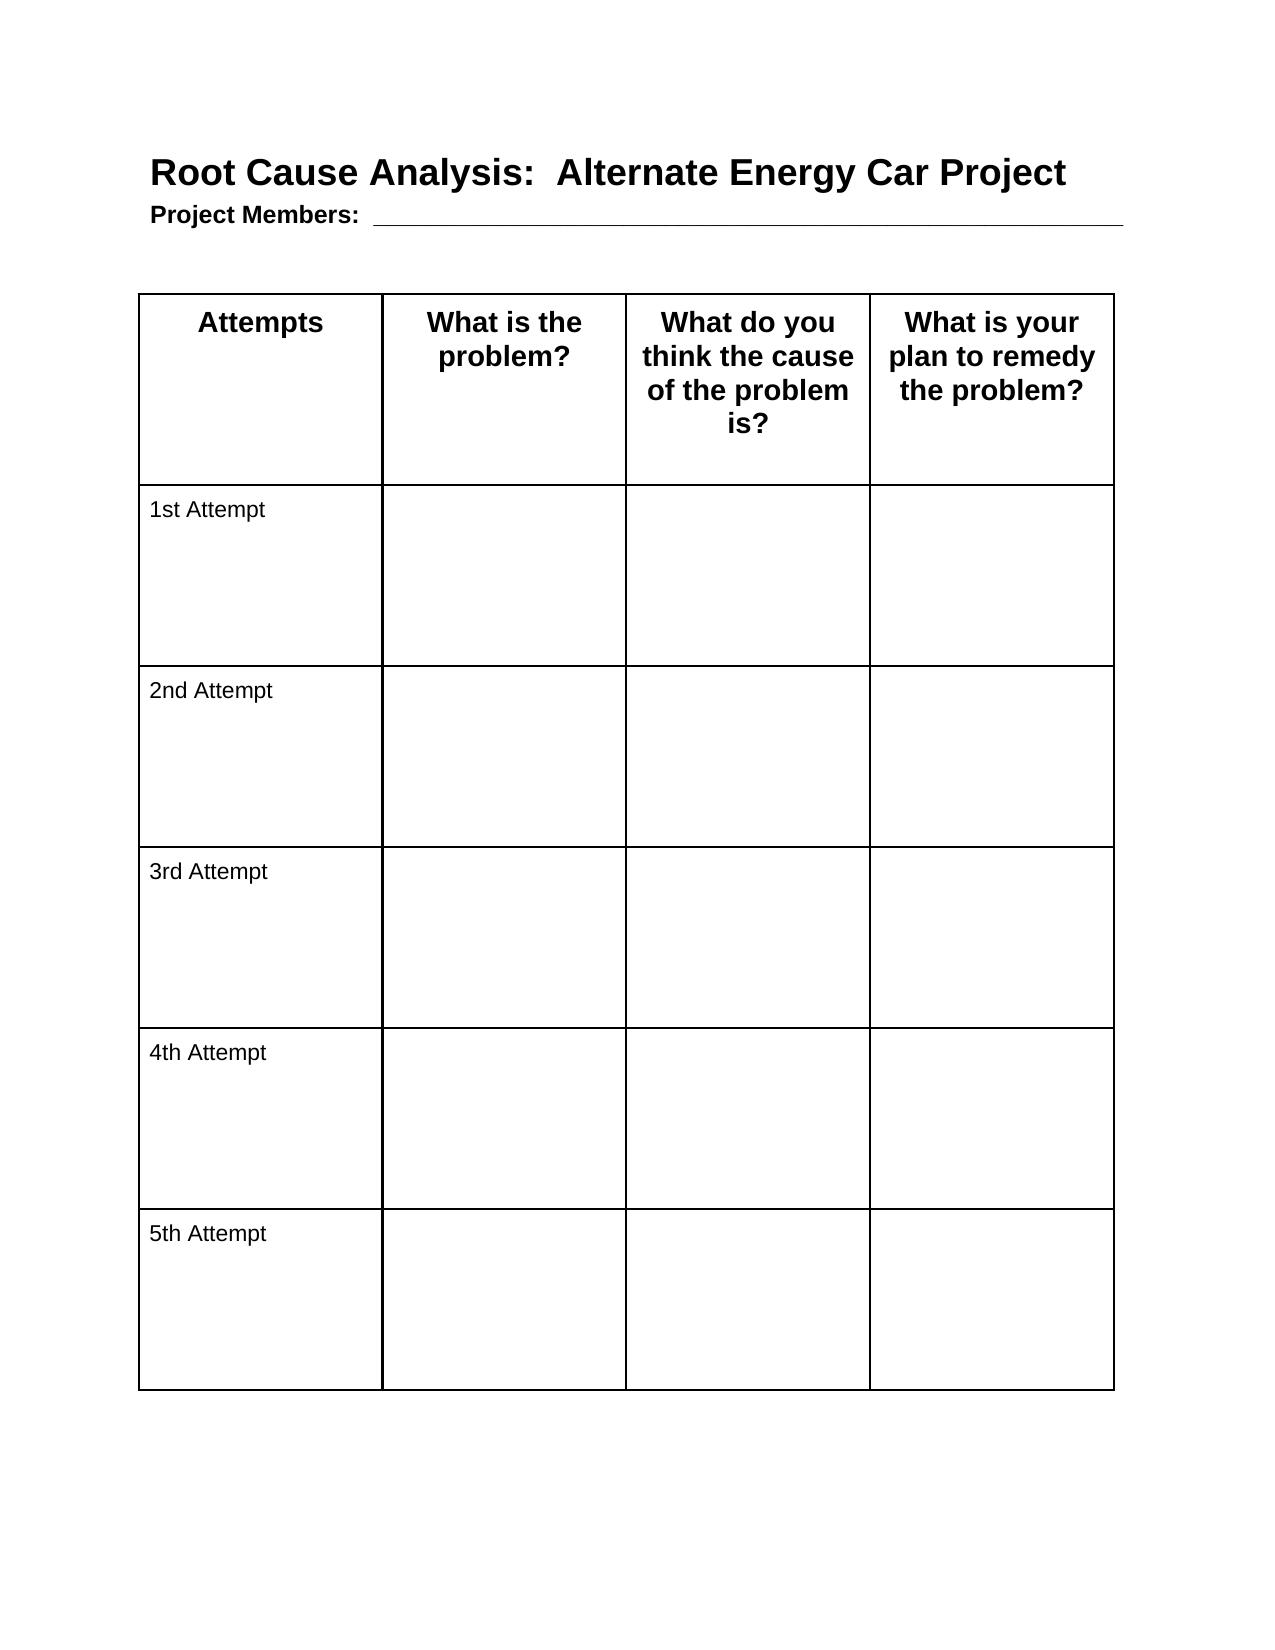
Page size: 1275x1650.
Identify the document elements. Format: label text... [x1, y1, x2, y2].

table_cell 1st Attempt [140, 486, 381, 665]
table_cell [384, 1029, 625, 1208]
table_header What is the problem? [384, 295, 625, 484]
table_cell 2nd Attempt [140, 667, 381, 846]
table_cell [384, 667, 625, 846]
table_cell [871, 1210, 1113, 1389]
table_cell [627, 1210, 869, 1389]
table_cell 4th Attempt [140, 1029, 381, 1208]
table_cell 3rd Attempt [140, 848, 381, 1027]
table_cell [871, 848, 1113, 1027]
table_cell [871, 667, 1113, 846]
table_header Attempts [140, 295, 381, 484]
table_cell [627, 1029, 869, 1208]
table_cell [627, 667, 869, 846]
table_cell 5th Attempt [140, 1210, 381, 1389]
table_cell [627, 486, 869, 665]
text Project Members: ______________________________________________________ [150, 199, 1125, 228]
table_cell [871, 486, 1113, 665]
table_cell [384, 486, 625, 665]
table_header What is your plan to remedy the problem? [871, 295, 1113, 484]
table_header What do you think the cause of the problem is? [627, 295, 869, 484]
table_cell [627, 848, 869, 1027]
table_cell [871, 1029, 1113, 1208]
table_cell [384, 848, 625, 1027]
text Root Cause Analysis: Alternate Energy Car Project [150, 150, 1125, 193]
table_cell [384, 1210, 625, 1389]
